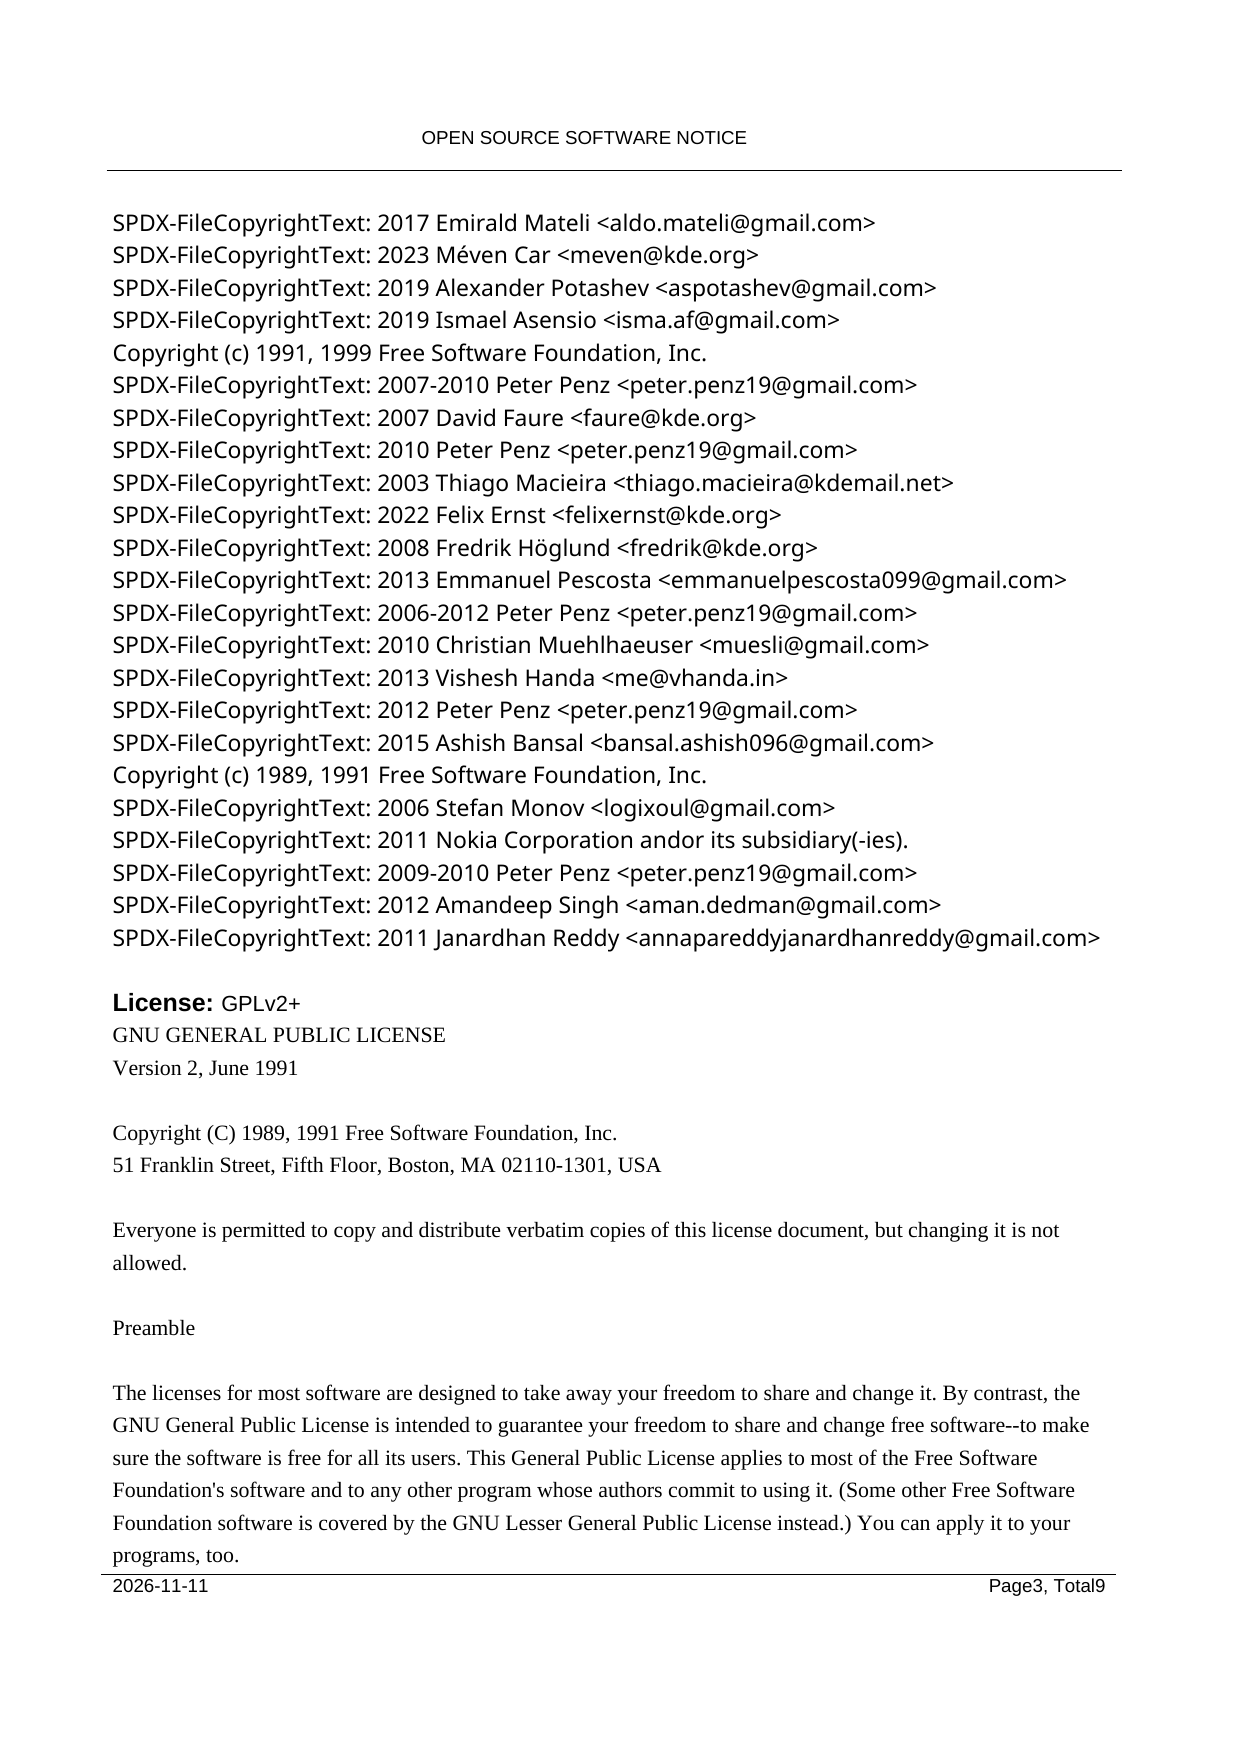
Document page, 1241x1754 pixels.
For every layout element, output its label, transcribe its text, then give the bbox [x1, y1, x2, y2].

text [112, 206, 1128, 986]
text License: GPLv2+ [112, 986, 1128, 1019]
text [112, 1019, 1128, 1571]
